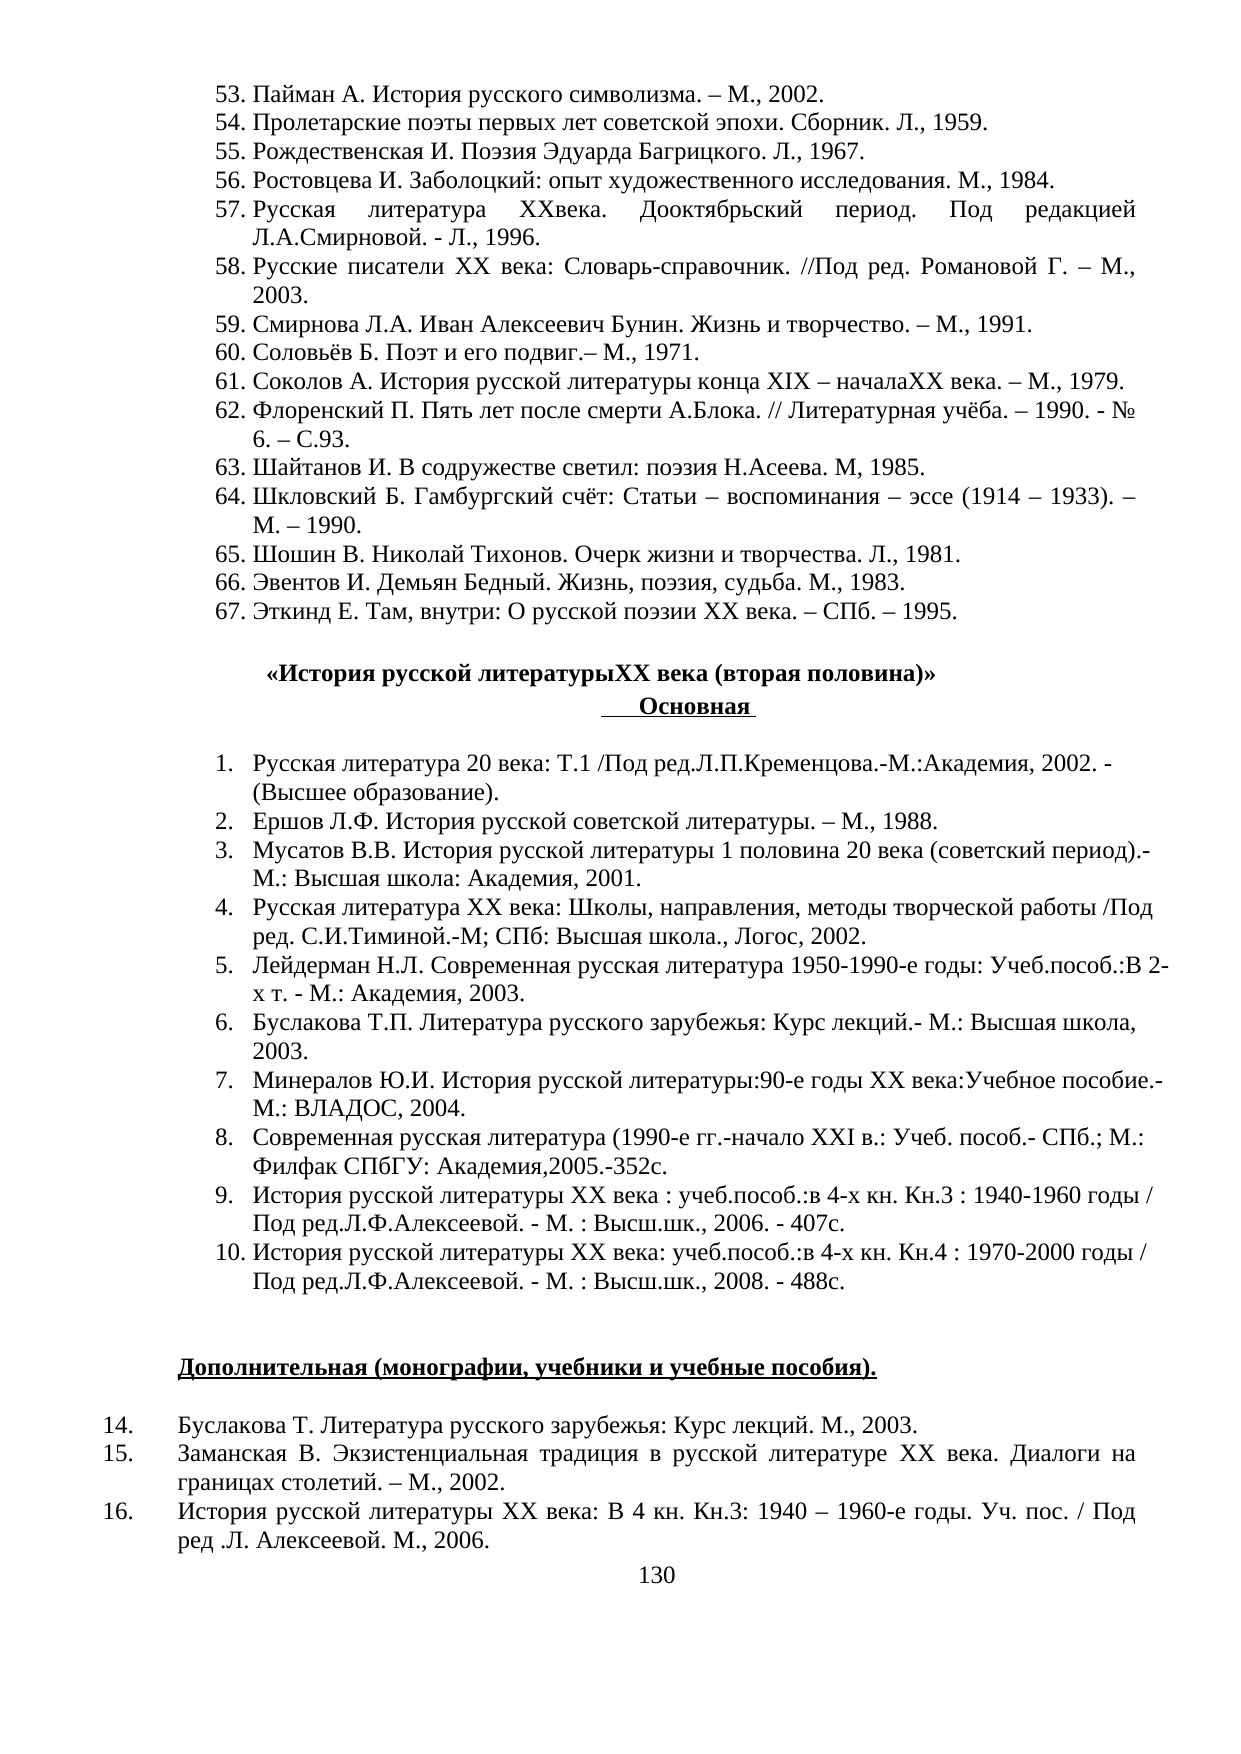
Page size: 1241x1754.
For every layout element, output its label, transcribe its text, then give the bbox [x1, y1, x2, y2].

list Соловьёв Б. Поэт и его подвиг.– М., 1971. [215, 337, 1136, 366]
list Русские писатели XX века: Словарь-справочник. //Под ред. Романовой Г. – М., 2003. [215, 251, 1136, 309]
list Флоренский П. Пять лет после смерти А.Блока. // Литературная учёба. – 1990. - № 6. – С.93. [215, 395, 1136, 452]
list Заманская В. Экзистенциальная традиция в русской литературе XX века. Диалоги на границах столетий. – М., 2002. [102, 1438, 1136, 1496]
list Буслакова Т.П. Литература русского зарубежья: Курс лекций.- М.: Высшая школа, 2003. [215, 1007, 1174, 1065]
list Русская литература 20 века: Т.1 /Под ред.Л.П.Кременцова.-М.:Академия, 2002. -(Высшее образование). [215, 748, 1174, 806]
list История русской литературы ХХ века : учеб.пособ.:в 4-х кн. Кн.3 : 1940-1960 годы / Под ред.Л.Ф.Алексеевой. - М. : Высш.шк., 2006. - 407с. [215, 1180, 1174, 1237]
list Буслакова Т. Литература русского зарубежья: Курс лекций. М., 2003. [102, 1410, 1136, 1438]
list Минералов Ю.И. История русской литературы:90-е годы XX века:Учебное пособие.-М.: ВЛАДОС, 2004. [215, 1065, 1174, 1122]
list Основная [177, 691, 1174, 720]
list Русская литература XX века: Школы, направления, методы творческой работы /Под ред. С.И.Тиминой.-М; СПб: Высшая школа., Логос, 2002. [215, 892, 1174, 950]
list Шошин В. Николай Тихонов. Очерк жизни и творчества. Л., 1981. [215, 539, 1136, 567]
list Лейдерман Н.Л. Современная русская литература 1950-1990-е годы: Учеб.пособ.:В 2-х т. - М.: Академия, 2003. [215, 950, 1174, 1007]
list Современная русская литература (1990-е гг.-начало ХХI в.: Учеб. пособ.- СПб.; М.: Филфак СПбГУ: Академия,2005.-352с. [215, 1122, 1174, 1180]
list Русская литература XXвека. Дооктябрьский период. Под редакцией Л.А.Смирновой. - Л., 1996. [215, 194, 1136, 251]
list Пролетарские поэты первых лет советской эпохи. Сборник. Л., 1959. [215, 107, 1136, 136]
list Шайтанов И. В содружестве светил: поэзия Н.Асеева. М, 1985. [215, 452, 1136, 481]
list Пайман А. История русского символизма. – М., 2002. [215, 79, 1136, 107]
list Рождественская И. Поэзия Эдуарда Багрицкого. Л., 1967. [215, 136, 1136, 165]
list Эткинд Е. Там, внутри: О русской поэзии XX века. – СПб. – 1995. [215, 596, 1136, 625]
list Эвентов И. Демьян Бедный. Жизнь, поэзия, судьба. М., 1983. [215, 567, 1136, 596]
list Смирнова Л.А. Иван Алексеевич Бунин. Жизнь и творчество. – М., 1991. [215, 309, 1136, 337]
list История русской литературы XX века: В 4 кн. Кн.3: 1940 – 1960-е годы. Уч. пос. / Под ред .Л. Алексеевой. М., 2006. [102, 1496, 1136, 1553]
list Шкловский Б. Гамбургский счёт: Статьи – воспоминания – эссе (1914 – 1933). – М. – 1990. [215, 481, 1136, 539]
text Дополнительная (монографии, учебники и учебные пособия). [177, 1352, 1136, 1381]
list Ершов Л.Ф. История русской советской литературы. – М., 1988. [215, 806, 1174, 835]
list Мусатов В.В. История русской литературы 1 половина 20 века (советский период).-М.: Высшая школа: Академия, 2001. [215, 835, 1174, 892]
list Соколов А. История русской литературы конца XIX – началаXX века. – М., 1979. [215, 366, 1136, 395]
text «История русской литературыXX века (вторая половина)» [266, 658, 1136, 687]
list Ростовцева И. Заболоцкий: опыт художественного исследования. М., 1984. [215, 165, 1136, 194]
list История русской литературы ХХ века: учеб.пособ.:в 4-х кн. Кн.4 : 1970-2000 годы / Под ред.Л.Ф.Алексеевой. - М. : Высш.шк., 2008. - 488с. [215, 1237, 1174, 1295]
